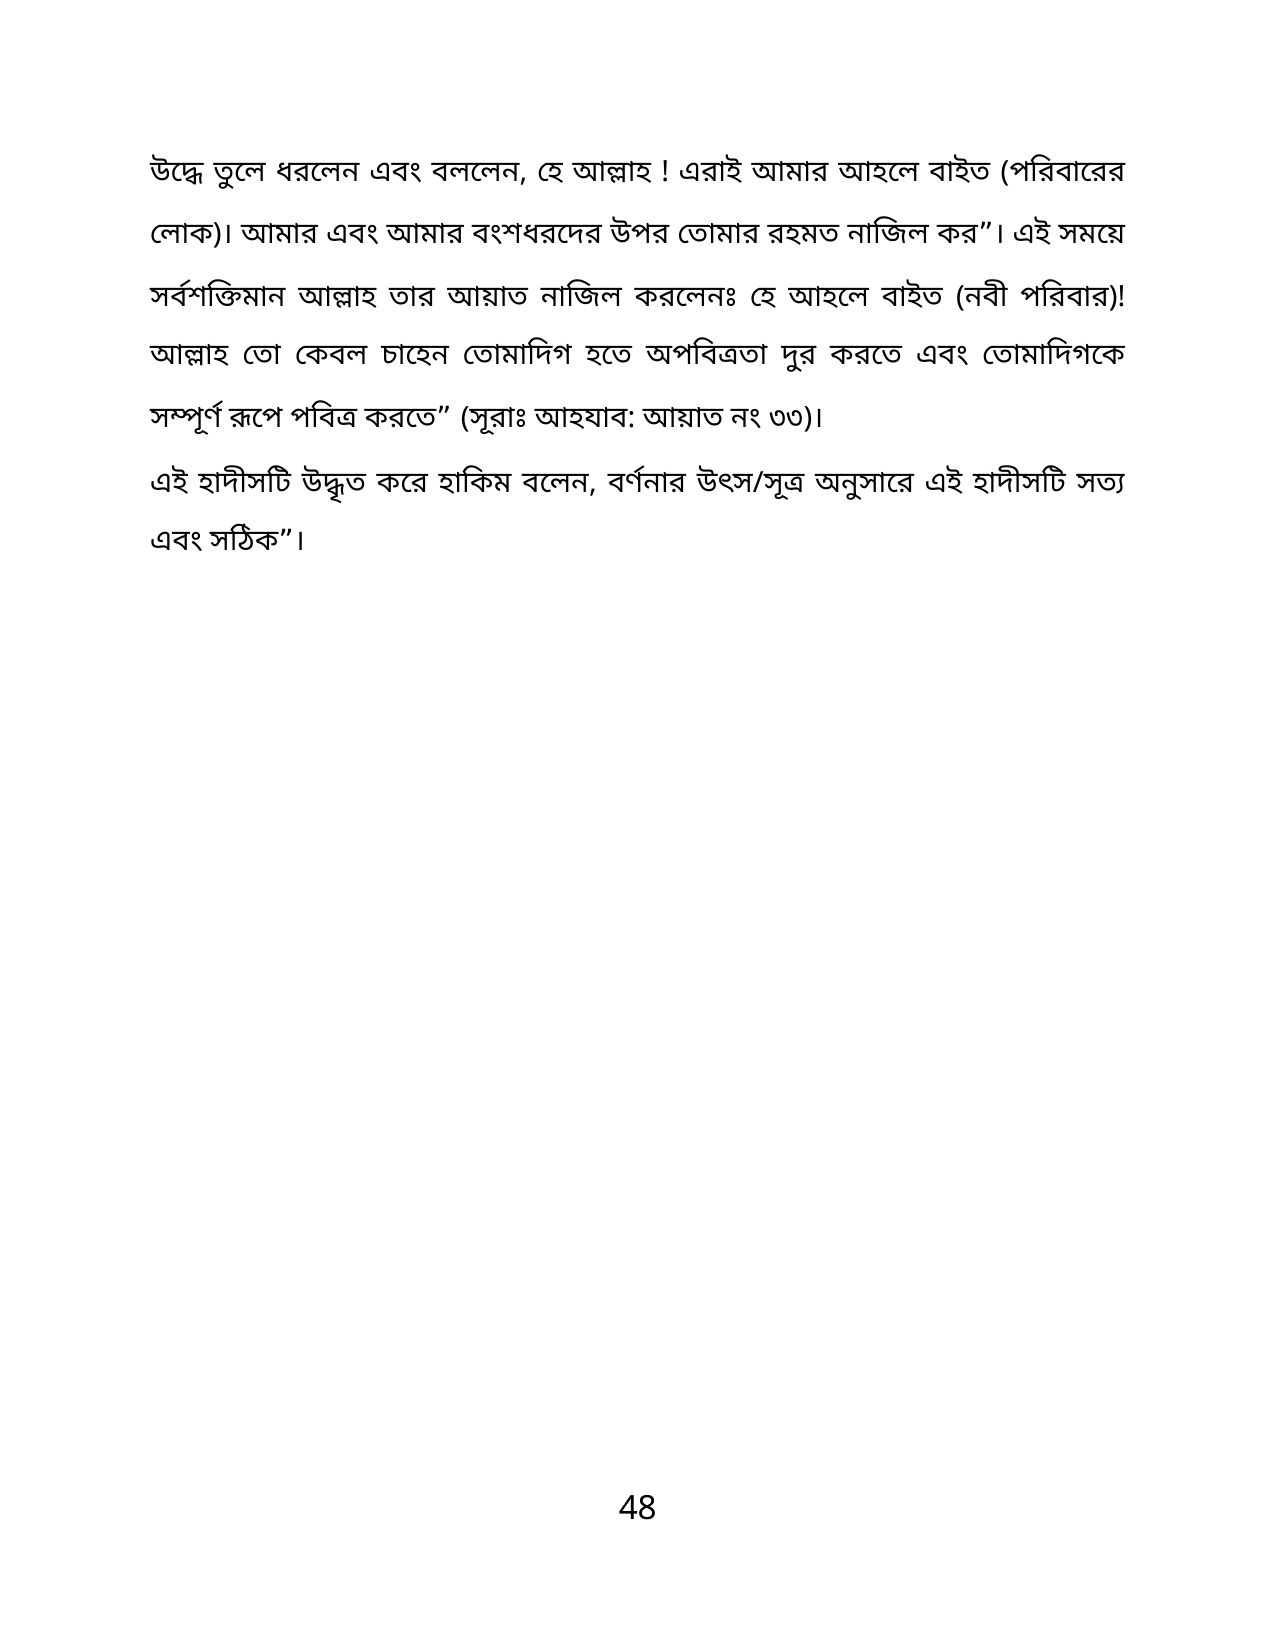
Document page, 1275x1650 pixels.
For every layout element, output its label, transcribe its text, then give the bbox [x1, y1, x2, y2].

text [150, 150, 1125, 439]
text এই হাদীসটি উদ্ধৃত করে হাকিম বলেন, বর্ণনার উৎস/সূত্র অনুসারে এই হাদীসটি সত্য এবং সঠিক”। [150, 461, 1125, 562]
